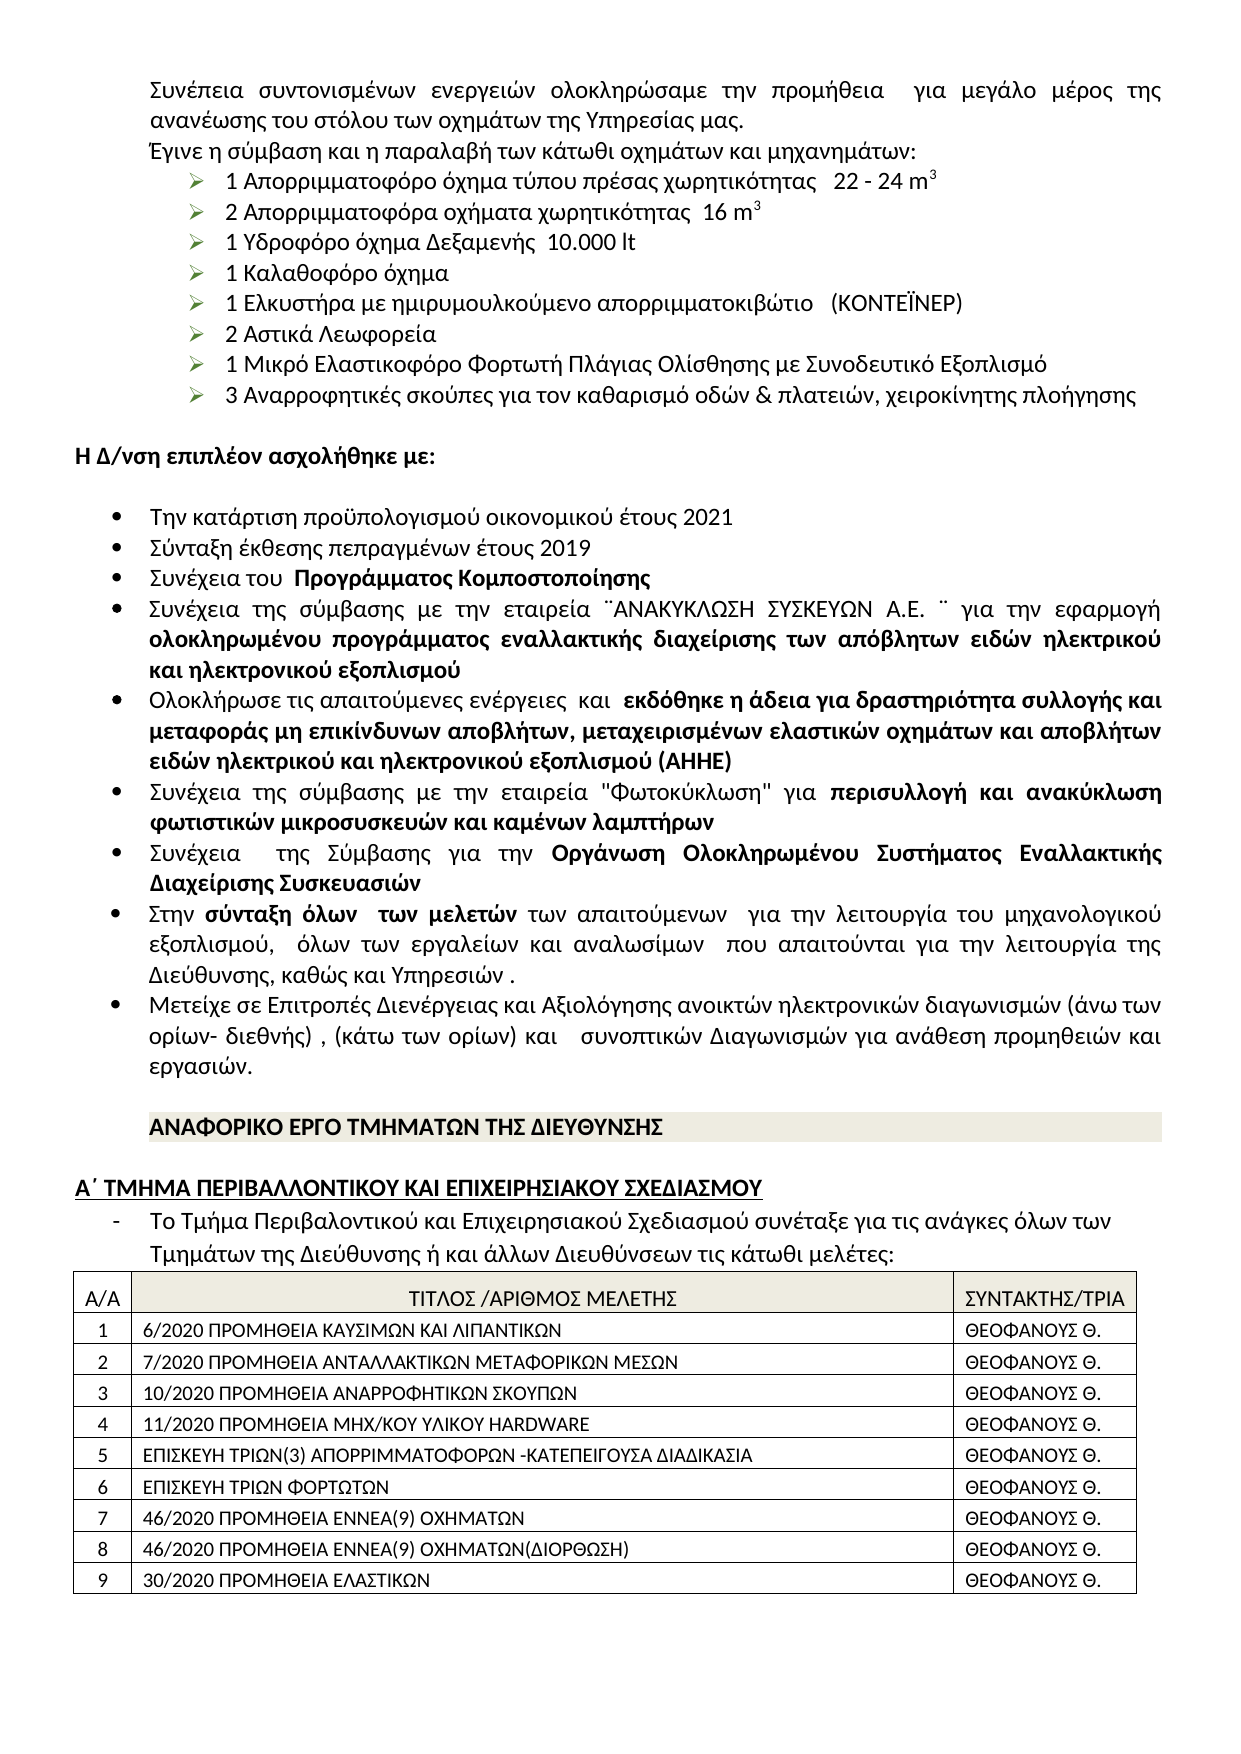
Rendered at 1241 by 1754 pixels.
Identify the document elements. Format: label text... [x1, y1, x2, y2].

list 2 Αστικά Λεωφορεία [187, 318, 1162, 348]
table_cell ΕΠΙΣΚΕΥΗ ΤΡΙΩΝ ΦΟΡΤΩΤΩΝ [132, 1469, 953, 1499]
list 2 Απορριμματοφόρα οχήματα χωρητικότητας 16 m3 [187, 196, 1162, 226]
table_header ΣΥΝΤΑΚΤΗΣ/ΤΡΙΑ [954, 1272, 1136, 1312]
table_cell ΘΕΟΦΑΝΟΥΣ Θ. [954, 1375, 1136, 1406]
table_cell ΘΕΟΦΑΝΟΥΣ Θ. [954, 1344, 1136, 1374]
table_cell 11/2020 ΠΡΟΜΗΘΕΙΑ ΜΗΧ/ΚΟΥ ΥΛΙΚΟΥ HARDWARE [132, 1407, 953, 1437]
table_cell 46/2020 ΠΡΟΜΗΘΕΙΑ ΕΝΝΕΑ(9) ΟΧΗΜΑΤΩΝ [132, 1500, 953, 1531]
list Ολοκλήρωσε τις απαιτούμενες ενέργειες και εκδόθηκε η άδεια για δραστηριότητα συλλογής και μεταφοράς μη επικίνδυνων αποβλήτων, μεταχειρισμένων ελαστικών οχημάτων και αποβλήτων ειδών ηλεκτρικού και ηλεκτρονικού εξοπλισμού (ΑΗΗΕ) [112, 684, 1162, 776]
text Η Δ/νση επιπλέον ασχολήθηκε με: [75, 440, 1162, 471]
table_cell ΘΕΟΦΑΝΟΥΣ Θ. [954, 1313, 1136, 1343]
list 1 Υδροφόρο όχημα Δεξαμενής 10.000 lt [187, 226, 1162, 257]
list Συνέχεια του Προγράμματος Κομποστοποίησης [112, 562, 1162, 593]
table_cell 7/2020 ΠΡΟΜΗΘΕΙΑ ΑΝΤΑΛΛΑΚΤΙΚΩΝ ΜΕΤΑΦΟΡΙΚΩΝ ΜΕΣΩΝ [132, 1344, 953, 1374]
list ΑΝΑΦΟΡΙΚΟ ΕΡΓΟ ΤΜΗΜΑΤΩΝ ΤΗΣ ΔΙΕΥΘΥΝΣΗΣ [149, 1112, 1162, 1142]
table_cell 9 [74, 1563, 131, 1593]
text Έγινε η σύμβαση και η παραλαβή των κάτωθι οχημάτων και μηχανημάτων: [150, 135, 1162, 165]
list Συνέχεια της Σύμβασης για την Οργάνωση Ολοκληρωμένου Συστήματος Εναλλακτικής Διαχείρισης Συσκευασιών [112, 837, 1162, 898]
table_cell ΘΕΟΦΑΝΟΥΣ Θ. [954, 1500, 1136, 1531]
list 1 Μικρό Ελαστικοφόρο Φορτωτή Πλάγιας Ολίσθησης με Συνοδευτικό Εξοπλισμό [187, 348, 1162, 379]
table_cell 7 [74, 1500, 131, 1531]
table_cell 46/2020 ΠΡΟΜΗΘΕΙΑ ΕΝΝΕΑ(9) ΟΧΗΜΑΤΩΝ(ΔΙΟΡΘΩΣΗ) [132, 1532, 953, 1562]
list Συνέχεια της σύμβασης με την εταιρεία ¨ΑΝΑΚΥΚΛΩΣΗ ΣΥΣΚΕΥΩΝ Α.Ε. ¨ για την εφαρμογή ολοκληρωμένου προγράμματος εναλλακτικής διαχείρισης των απόβλητων ειδών ηλεκτρικού και ηλεκτρονικού εξοπλισμού [112, 593, 1162, 684]
table_cell ΘΕΟΦΑΝΟΥΣ Θ. [954, 1469, 1136, 1499]
list Το Τμήμα Περιβαλοντικού και Επιχειρησιακού Σχεδιασμού συνέταξε για τις ανάγκες όλων των Τμημάτων της Διεύθυνσης ή και άλλων Διευθύνσεων τις κάτωθι μελέτες: [112, 1205, 1155, 1269]
list Μετείχε σε Επιτροπές Διενέργειας και Αξιολόγησης ανοικτών ηλεκτρονικών διαγωνισμών (άνω των ορίων- διεθνής) , (κάτω των ορίων) και συνοπτικών Διαγωνισμών για ανάθεση προμηθειών και εργασιών. [111, 989, 1162, 1081]
table_cell 30/2020 ΠΡΟΜΗΘΕΙΑ ΕΛΑΣΤΙΚΩΝ [132, 1563, 953, 1593]
list Συνέχεια της σύμβασης με την εταιρεία "Φωτοκύκλωση" για περισυλλογή και ανακύκλωση φωτιστικών μικροσυσκευών και καμένων λαμπτήρων [112, 776, 1162, 837]
list 1 Απορριμματοφόρο όχημα τύπου πρέσας χωρητικότητας 22 - 24 m3 [187, 165, 1162, 196]
table_cell 8 [74, 1532, 131, 1562]
text Συνέπεια συντονισμένων ενεργειών ολοκληρώσαμε την προμήθεια για μεγάλο μέρος της ανανέωσης του στόλου των οχημάτων της Υπηρεσίας μας. [150, 74, 1162, 135]
list Σύνταξη έκθεσης πεπραγμένων έτους 2019 [112, 532, 1162, 562]
table_cell 3 [74, 1375, 131, 1406]
list 1 Ελκυστήρα με ημιρυμουλκούμενο απορριμματοκιβώτιο (ΚΟΝΤΕΪΝΕΡ) [187, 287, 1162, 318]
table_cell 4 [74, 1407, 131, 1437]
table_cell 1 [74, 1313, 131, 1343]
table_cell ΘΕΟΦΑΝΟΥΣ Θ. [954, 1438, 1136, 1468]
table_cell 6 [74, 1469, 131, 1499]
text Α΄ ΤΜΗΜΑ ΠΕΡΙΒΑΛΛΟΝΤΙΚΟΥ ΚΑΙ ΕΠΙΧΕΙΡΗΣΙΑΚΟΥ ΣΧΕΔΙΑΣΜΟΥ [75, 1173, 1162, 1203]
table_cell ΘΕΟΦΑΝΟΥΣ Θ. [954, 1563, 1136, 1593]
table_header Α/Α [74, 1272, 131, 1312]
list 3 Αναρροφητικές σκούπες για τον καθαρισμό οδών & πλατειών, χειροκίνητης πλοήγησης [187, 379, 1162, 409]
table_cell ΕΠΙΣΚΕΥΗ ΤΡΙΩΝ(3) ΑΠΟΡΡΙΜΜΑΤΟΦΟΡΩΝ -ΚΑΤΕΠΕΙΓΟΥΣΑ ΔΙΑΔΙΚΑΣΙΑ [132, 1438, 953, 1468]
table_cell ΘΕΟΦΑΝΟΥΣ Θ. [954, 1407, 1136, 1437]
list Στην σύνταξη όλων των μελετών των απαιτούμενων για την λειτουργία του μηχανολογικού εξοπλισμού, όλων των εργαλείων και αναλωσίμων που απαιτούνται για την λειτουργία της Διεύθυνσης, καθώς και Υπηρεσιών . [111, 898, 1162, 989]
table_cell 10/2020 ΠΡΟΜΗΘΕΙΑ ΑΝΑΡΡΟΦΗΤΙΚΩΝ ΣΚΟΥΠΩΝ [132, 1375, 953, 1406]
list 1 Καλαθοφόρο όχημα [187, 257, 1162, 287]
table_cell 2 [74, 1344, 131, 1374]
table_cell ΘΕΟΦΑΝΟΥΣ Θ. [954, 1532, 1136, 1562]
list Την κατάρτιση προϋπολογισμού οικονομικού έτους 2021 [112, 501, 1162, 532]
table_cell 5 [74, 1438, 131, 1468]
table_header ΤΙΤΛΟΣ /ΑΡΙΘΜΟΣ ΜΕΛΕΤΗΣ [132, 1272, 953, 1312]
table_cell 6/2020 ΠΡΟΜΗΘΕΙΑ ΚΑΥΣΙΜΩΝ ΚΑΙ ΛΙΠΑΝΤΙΚΩΝ [132, 1313, 953, 1343]
